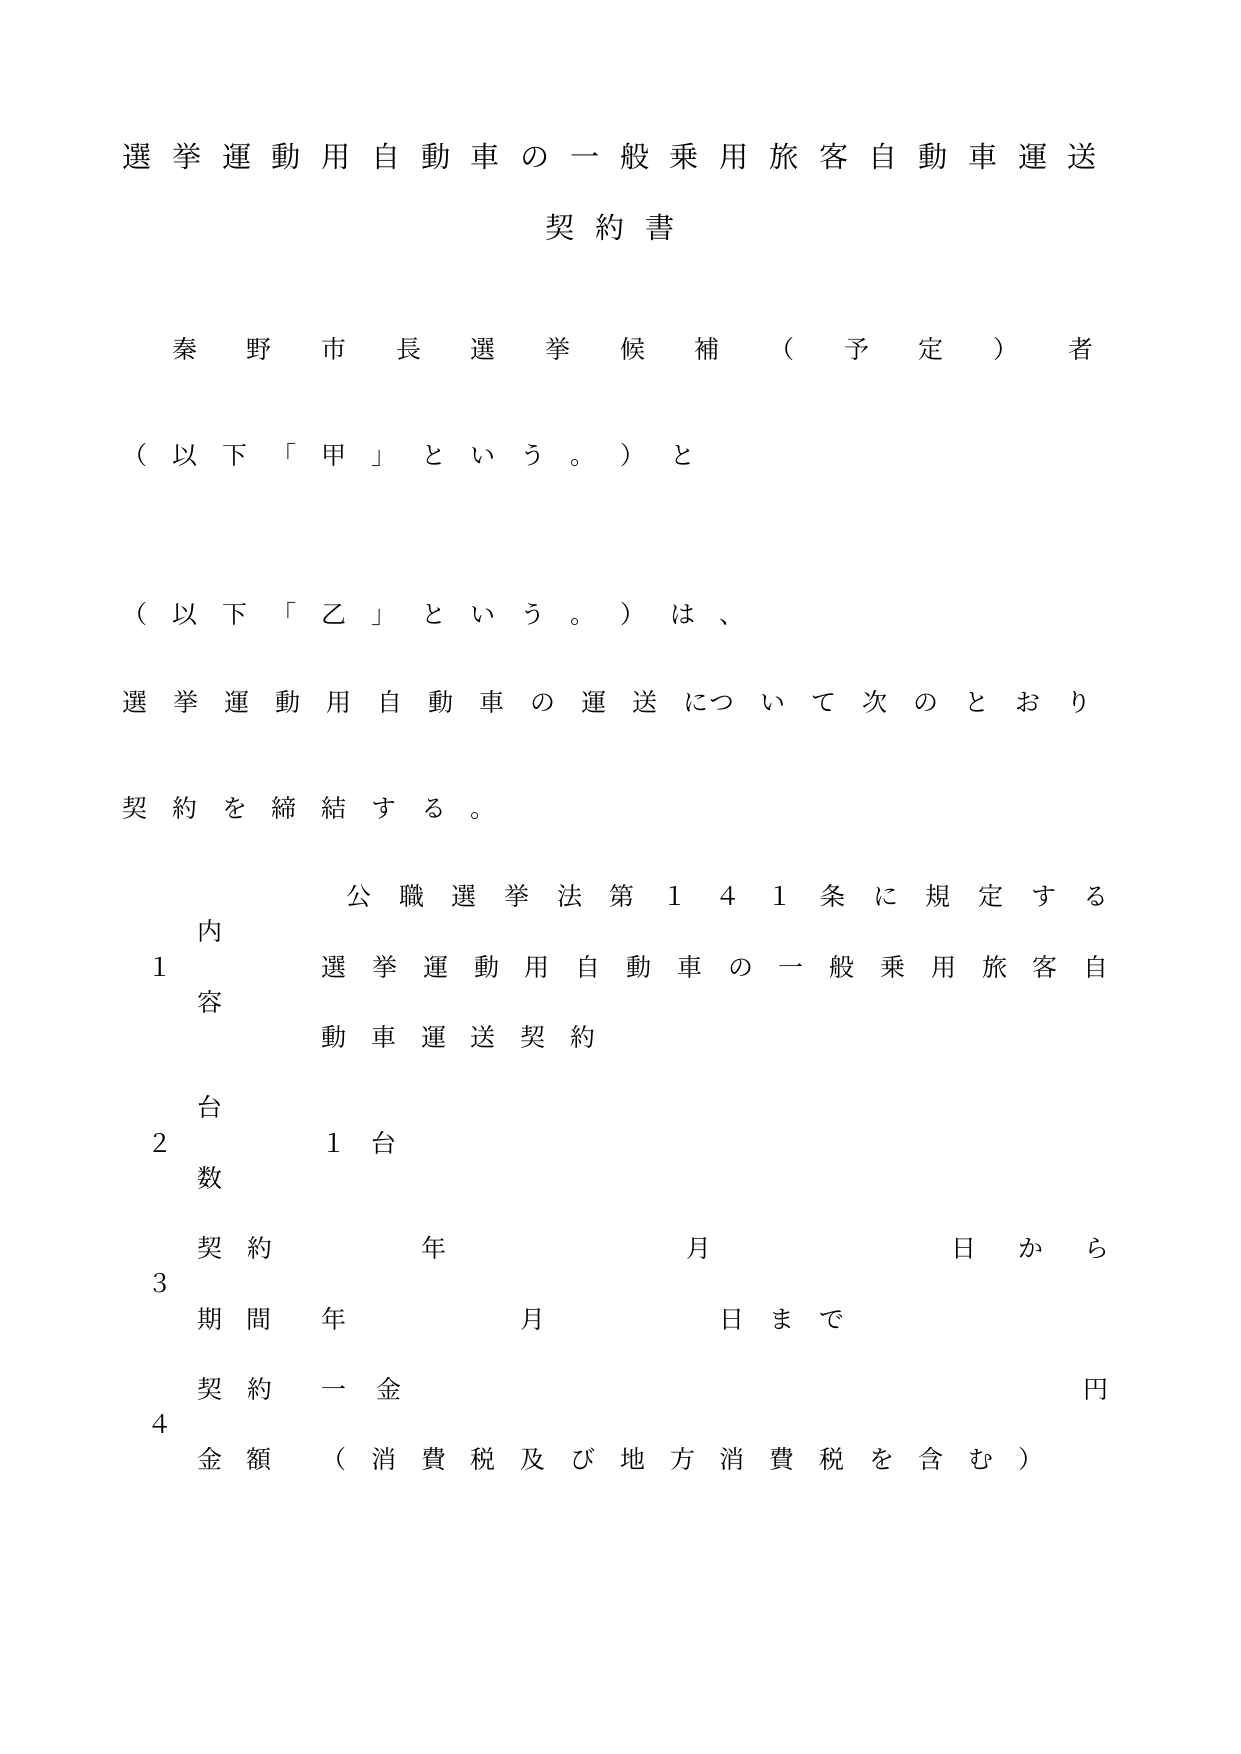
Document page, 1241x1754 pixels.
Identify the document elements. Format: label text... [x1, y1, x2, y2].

table_header 内 容 [169, 860, 307, 1071]
table_cell ３ [122, 1212, 169, 1353]
table_header 公職選挙法第１４１条に規定する選挙運動用自動車の一般乗用旅客自動車運送契約 [308, 860, 1144, 1071]
table_cell 年 月 日から 年 月 日まで [308, 1212, 1144, 1353]
text 選挙運動用自動車の運送について次のとおり契約を締結する。 [122, 666, 1118, 842]
text 秦野市長選挙候補（予定）者 （以下「甲」という。）と [122, 313, 1118, 489]
table_cell 台 数 [169, 1071, 307, 1212]
table_header １ [122, 860, 169, 1071]
table_cell 契約期間 [169, 1212, 307, 1353]
table_cell １台 [308, 1071, 1144, 1212]
table_cell ２ [122, 1071, 169, 1212]
table_cell 一金 円（消費税及び地方消費税を含む） [308, 1353, 1144, 1493]
text （以下「乙」という。）は、 [122, 507, 1118, 648]
text 選挙運動用自動車の一般乗用旅客自動車運送契約書 [122, 120, 1118, 261]
table_cell ４ [122, 1353, 169, 1493]
table_cell 契約金額 [169, 1353, 307, 1493]
